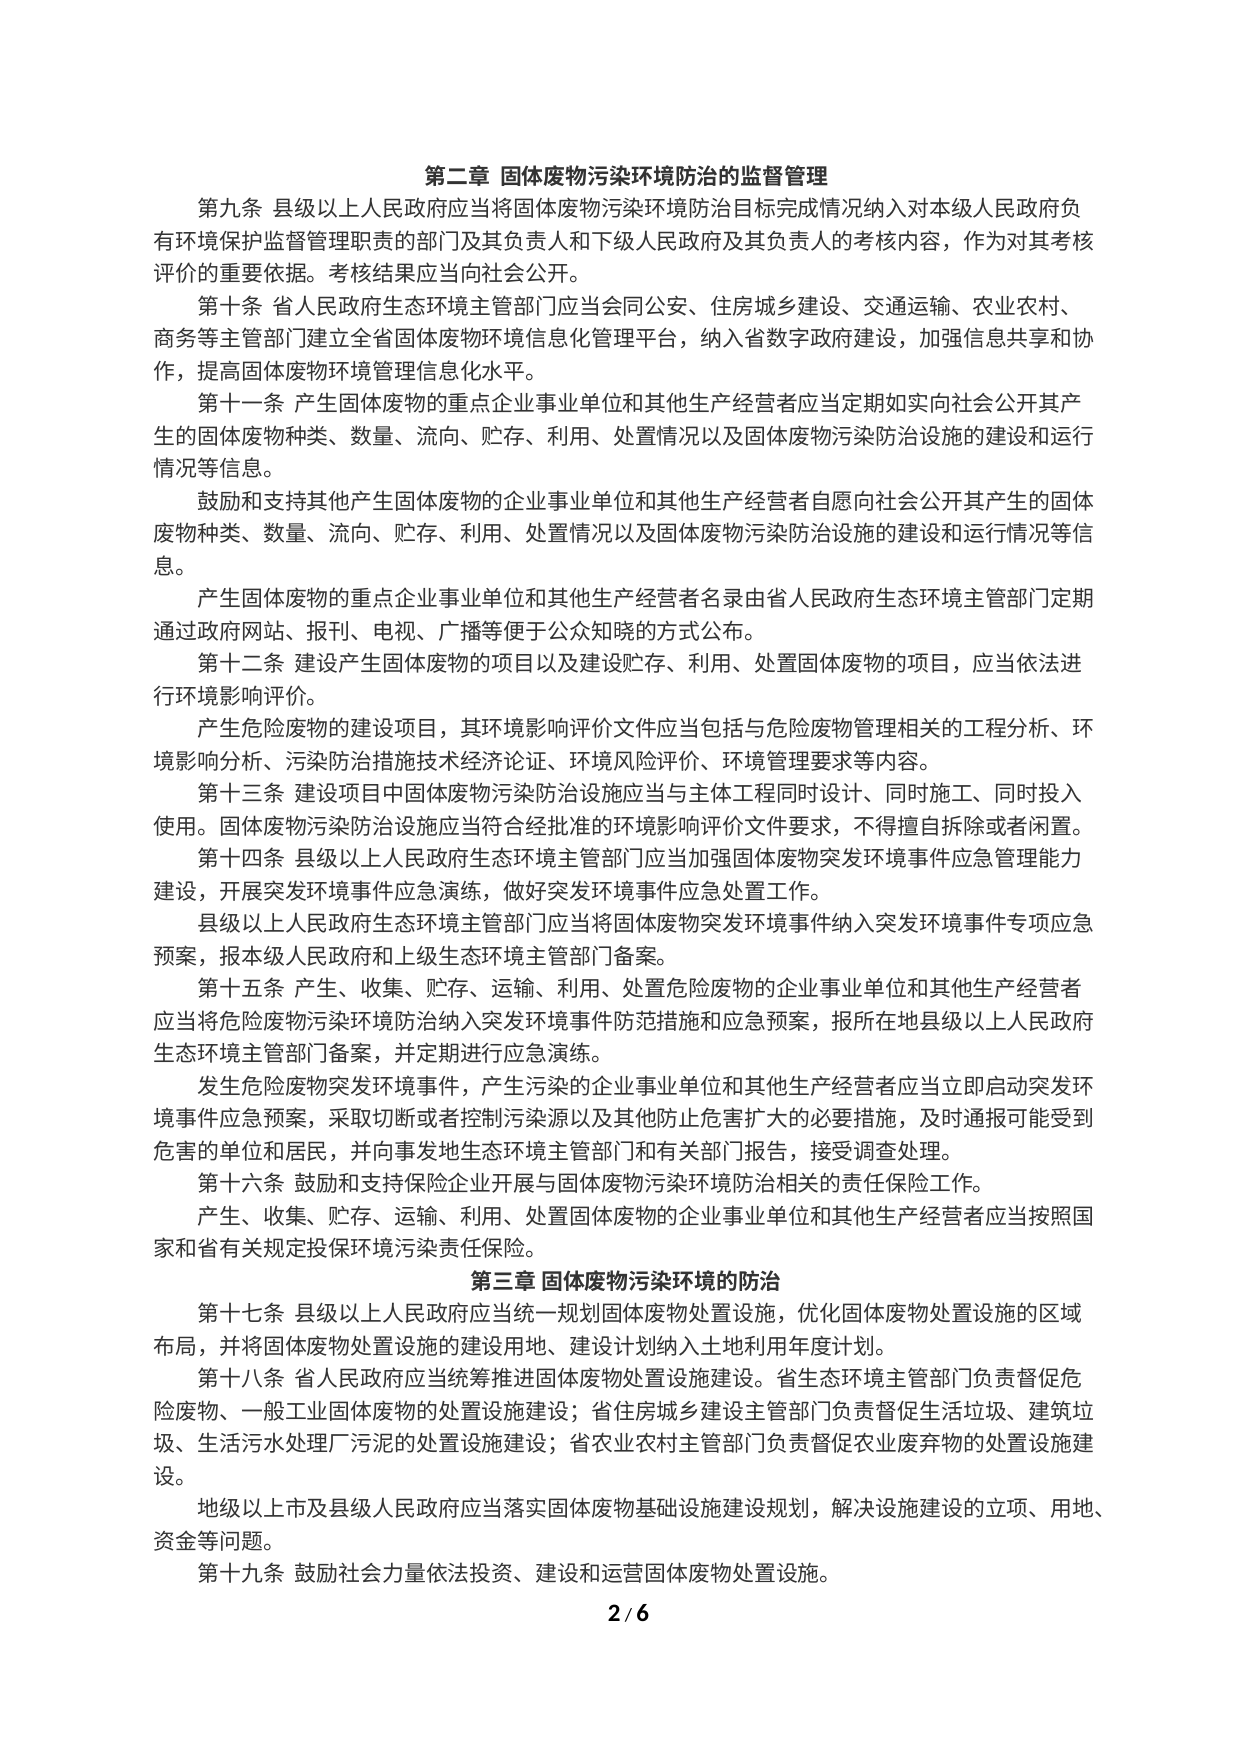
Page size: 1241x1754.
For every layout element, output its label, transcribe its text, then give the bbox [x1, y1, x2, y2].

text 第十四条 县级以上人民政府生态环境主管部门应当加强固体废物突发环境事件应急管理能力建设，开展突发环境事件应急演练，做好突发环境事件应急处置工作。 [153, 841, 1098, 906]
text 鼓励和支持其他产生固体废物的企业事业单位和其他生产经营者自愿向社会公开其产生的固体废物种类、数量、流向、贮存、利用、处置情况以及固体废物污染防治设施的建设和运行情况等信息。 [153, 483, 1098, 581]
text 第三章 固体废物污染环境的防治 [153, 1263, 1098, 1296]
text 第十九条 鼓励社会力量依法投资、建设和运营固体废物处置设施。 [153, 1556, 1098, 1588]
text 县级以上人民政府生态环境主管部门应当将固体废物突发环境事件纳入突发环境事件专项应急预案，报本级人民政府和上级生态环境主管部门备案。 [153, 906, 1098, 971]
text 第十三条 建设项目中固体废物污染防治设施应当与主体工程同时设计、同时施工、同时投入使用。固体废物污染防治设施应当符合经批准的环境影响评价文件要求，不得擅自拆除或者闲置。 [153, 776, 1098, 841]
text 第二章 固体废物污染环境防治的监督管理 [153, 158, 1098, 191]
text 地级以上市及县级人民政府应当落实固体废物基础设施建设规划，解决设施建设的立项、用地、资金等问题。 [153, 1491, 1098, 1556]
text 第十六条 鼓励和支持保险企业开展与固体废物污染环境防治相关的责任保险工作。 [153, 1166, 1098, 1198]
text 发生危险废物突发环境事件，产生污染的企业事业单位和其他生产经营者应当立即启动突发环境事件应急预案，采取切断或者控制污染源以及其他防止危害扩大的必要措施，及时通报可能受到危害的单位和居民，并向事发地生态环境主管部门和有关部门报告，接受调查处理。 [153, 1068, 1098, 1166]
text 第十八条 省人民政府应当统筹推进固体废物处置设施建设。省生态环境主管部门负责督促危险废物、一般工业固体废物的处置设施建设；省住房城乡建设主管部门负责督促生活垃圾、建筑垃圾、生活污水处理厂污泥的处置设施建设；省农业农村主管部门负责督促农业废弃物的处置设施建设。 [153, 1361, 1098, 1491]
text 产生危险废物的建设项目，其环境影响评价文件应当包括与危险废物管理相关的工程分析、环境影响分析、污染防治措施技术经济论证、环境风险评价、环境管理要求等内容。 [153, 711, 1098, 776]
text 第十一条 产生固体废物的重点企业事业单位和其他生产经营者应当定期如实向社会公开其产生的固体废物种类、数量、流向、贮存、利用、处置情况以及固体废物污染防治设施的建设和运行情况等信息。 [153, 386, 1098, 483]
text 第十七条 县级以上人民政府应当统一规划固体废物处置设施，优化固体废物处置设施的区域布局，并将固体废物处置设施的建设用地、建设计划纳入土地利用年度计划。 [153, 1296, 1098, 1361]
text 第九条 县级以上人民政府应当将固体废物污染环境防治目标完成情况纳入对本级人民政府负有环境保护监督管理职责的部门及其负责人和下级人民政府及其负责人的考核内容，作为对其考核评价的重要依据。考核结果应当向社会公开。 [153, 191, 1098, 288]
text 第十五条 产生、收集、贮存、运输、利用、处置危险废物的企业事业单位和其他生产经营者应当将危险废物污染环境防治纳入突发环境事件防范措施和应急预案，报所在地县级以上人民政府生态环境主管部门备案，并定期进行应急演练。 [153, 971, 1098, 1068]
text 产生固体废物的重点企业事业单位和其他生产经营者名录由省人民政府生态环境主管部门定期通过政府网站、报刊、电视、广播等便于公众知晓的方式公布。 [153, 581, 1098, 646]
text 第十条 省人民政府生态环境主管部门应当会同公安、住房城乡建设、交通运输、农业农村、商务等主管部门建立全省固体废物环境信息化管理平台，纳入省数字政府建设，加强信息共享和协作，提高固体废物环境管理信息化水平。 [153, 288, 1098, 386]
text 产生、收集、贮存、运输、利用、处置固体废物的企业事业单位和其他生产经营者应当按照国家和省有关规定投保环境污染责任保险。 [153, 1198, 1098, 1263]
text 第十二条 建设产生固体废物的项目以及建设贮存、利用、处置固体废物的项目，应当依法进行环境影响评价。 [153, 646, 1098, 711]
